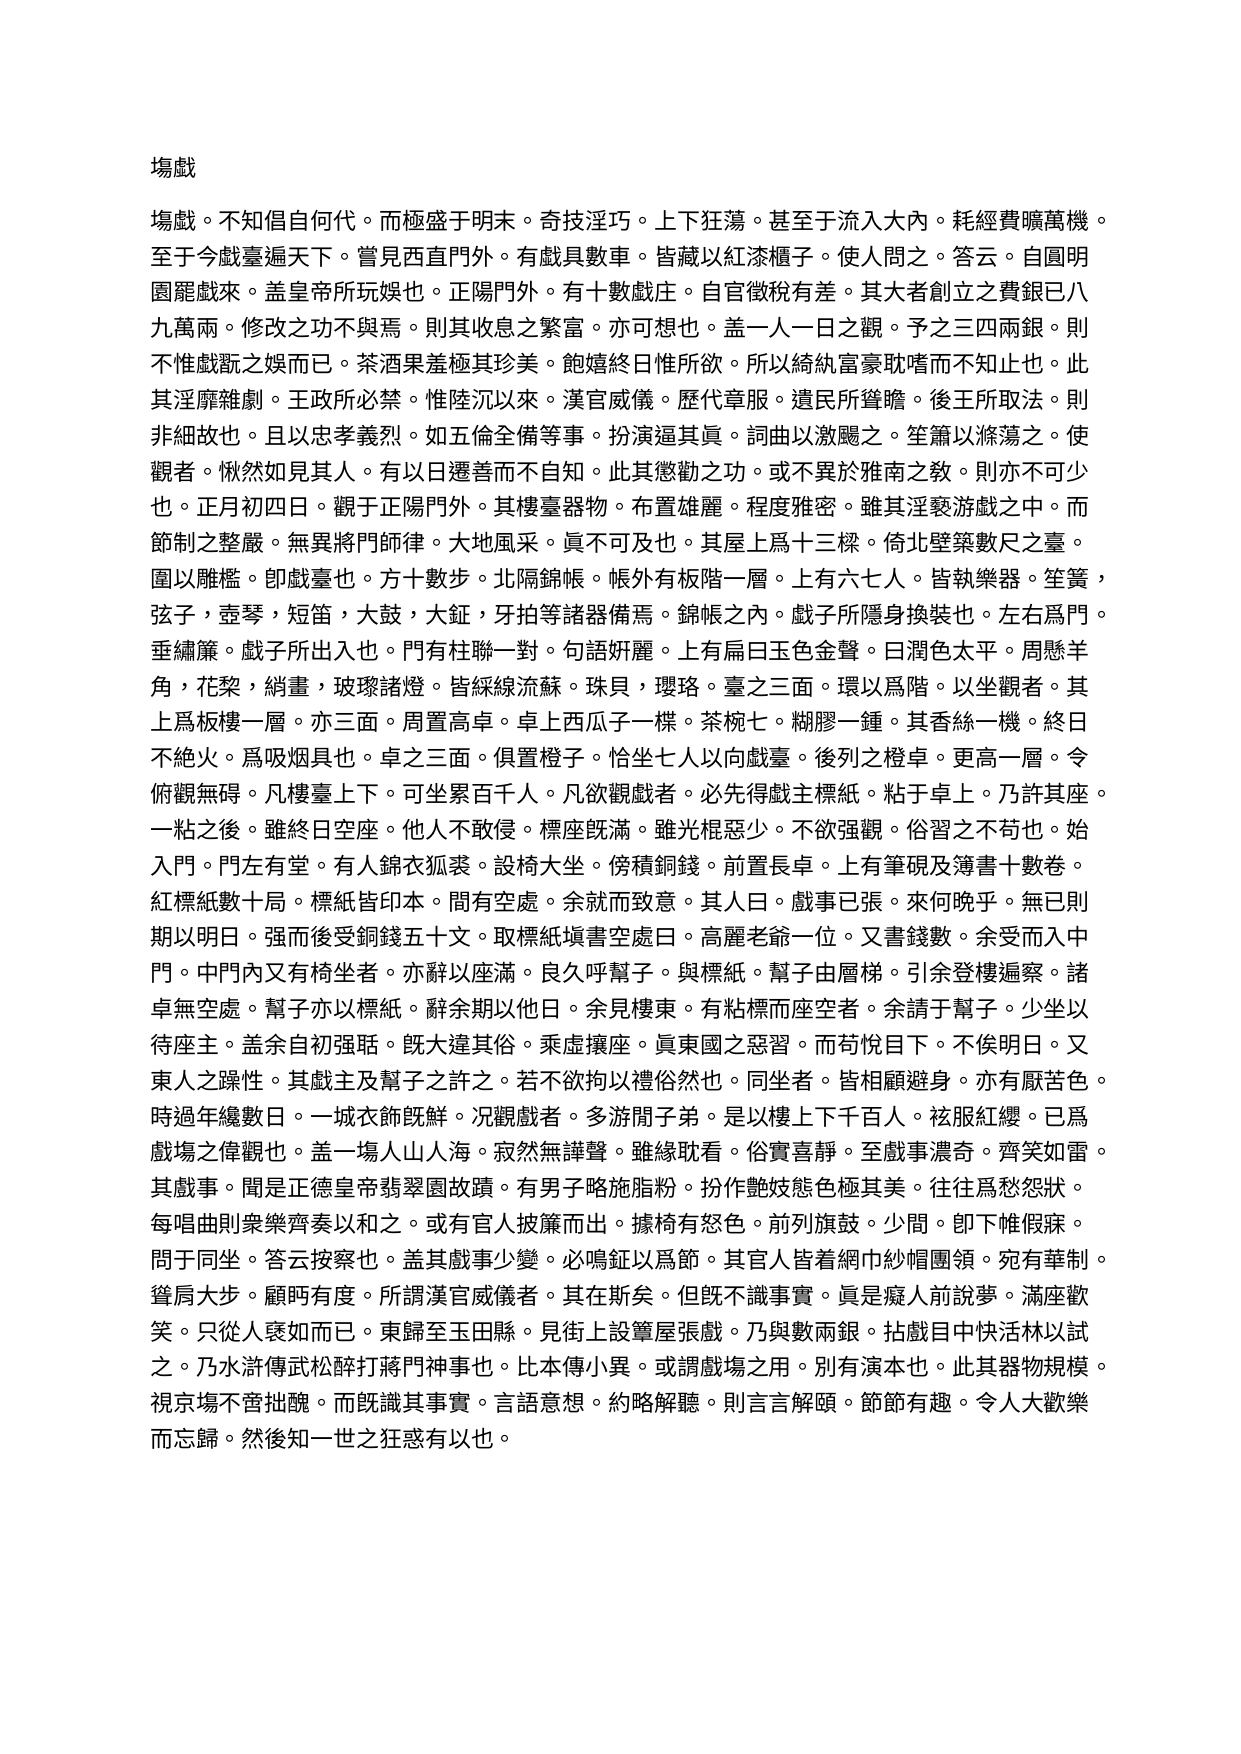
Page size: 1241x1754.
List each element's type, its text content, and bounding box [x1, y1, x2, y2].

text 塲戱。不知倡自何代。而極盛于明末。奇技淫巧。上下狂蕩。甚至于流入大內。耗經費曠萬機。至于今戱臺遍天下。嘗見西直門外。有戱具數車。皆藏以紅漆櫃子。使人問之。答云。自圓明園罷戱來。盖皇帝所玩娛也。正陽門外。有十數戱庄。自官徵稅有差。其大者創立之費銀已八九萬兩。修改之功不與焉。則其收息之繁富。亦可想也。盖一人一日之觀。予之三四兩銀。則不惟戱翫之娛而已。茶酒果羞極其珍美。飽嬉終日惟所欲。所以綺紈富豪耽嗜而不知止也。此其淫靡雜劇。王政所必禁。惟陸沉以來。漢官威儀。歷代章服。遺民所聳瞻。後王所取法。則非細故也。且以忠孝義烈。如五倫全備等事。扮演逼其眞。詞曲以激颺之。笙簫以滌蕩之。使觀者。愀然如見其人。有以日遷善而不自知。此其懲勸之功。或不異於雅南之敎。則亦不可少也。正月初四日。觀于正陽門外。其樓臺器物。布置雄麗。程度雅密。雖其淫褻游戱之中。而節制之整嚴。無異將門師律。大地風采。眞不可及也。其屋上爲十三樑。倚北壁築數尺之臺。圍以雕檻。卽戱臺也。方十數步。北隔錦帳。帳外有板階一層。上有六七人。皆執樂器。笙簧，弦子，壺琴，短笛，大鼓，大鉦，牙拍等諸器備焉。錦帳之內。戱子所隱身換裝也。左右爲門。垂繡簾。戱子所出入也。門有柱聯一對。句語姸麗。上有扁曰玉色金聲。曰潤色太平。周懸羊角，花棃，綃畫，玻瓈諸燈。皆綵線流蘇。珠貝，瓔珞。臺之三面。環以爲階。以坐觀者。其上爲板樓一層。亦三面。周置高卓。卓上西瓜子一楪。茶椀七。糊膠一鍾。其香絲一機。終日不絶火。爲吸烟具也。卓之三面。俱置橙子。恰坐七人以向戱臺。後列之橙卓。更高一層。令俯觀無碍。凡樓臺上下。可坐累百千人。凡欲觀戱者。必先得戱主標紙。粘于卓上。乃許其座。一粘之後。雖終日空座。他人不敢侵。標座旣滿。雖光棍惡少。不欲强觀。俗習之不苟也。始入門。門左有堂。有人錦衣狐裘。設椅大坐。傍積銅錢。前置長卓。上有筆硯及簿書十數卷。紅標紙數十局。標紙皆印本。間有空處。余就而致意。其人曰。戲事已張。來何晩乎。無已則期以明日。强而後受銅錢五十文。取標紙塡書空處曰。高麗老爺一位。又書錢數。余受而入中門。中門內又有椅坐者。亦辭以座滿。良久呼幫子。與標紙。幫子由層梯。引余登樓遍察。諸卓無空處。幫子亦以標紙。辭余期以他日。余見樓東。有粘標而座空者。余請于幫子。少坐以待座主。盖余自初强聒。旣大違其俗。乘虛攘座。眞東國之惡習。而苟悅目下。不俟明日。又東人之躁性。其戱主及幫子之許之。若不欲拘以禮俗然也。同坐者。皆相顧避身。亦有厭苦色。時過年纔數日。一城衣飾旣鮮。况觀戲者。多游閒子弟。是以樓上下千百人。袨服紅纓。已爲戲塲之偉觀也。盖一塲人山人海。寂然無譁聲。雖緣耽看。俗實喜靜。至戲事濃奇。齊笑如雷。其戲事。聞是正德皇帝翡翠園故蹟。有男子略施脂粉。扮作艶妓態色極其美。往往爲愁怨狀。每唱曲則衆樂齊奏以和之。或有官人披簾而出。據椅有怒色。前列旗鼓。少間。卽下帷假寐。問于同坐。答云按察也。盖其戲事少變。必鳴鉦以爲節。其官人皆着網巾紗帽團領。宛有華制。聳肩大步。顧眄有度。所謂漢官威儀者。其在斯矣。但旣不識事實。眞是癡人前說夢。滿座歡笑。只從人褎如而已。東歸至玉田縣。見街上設簟屋張戲。乃與數兩銀。拈戲目中快活林以試之。乃水滸傳武松醉打蔣門神事也。比本傳小異。或謂戲塲之用。別有演本也。此其器物規模。視京塲不啻拙醜。而旣識其事實。言語意想。約略解聽。則言言解頤。節節有趣。令人大歡樂而忘歸。然後知一世之狂惑有以也。 [150, 202, 1090, 1454]
text 塲戱 [150, 150, 1090, 183]
